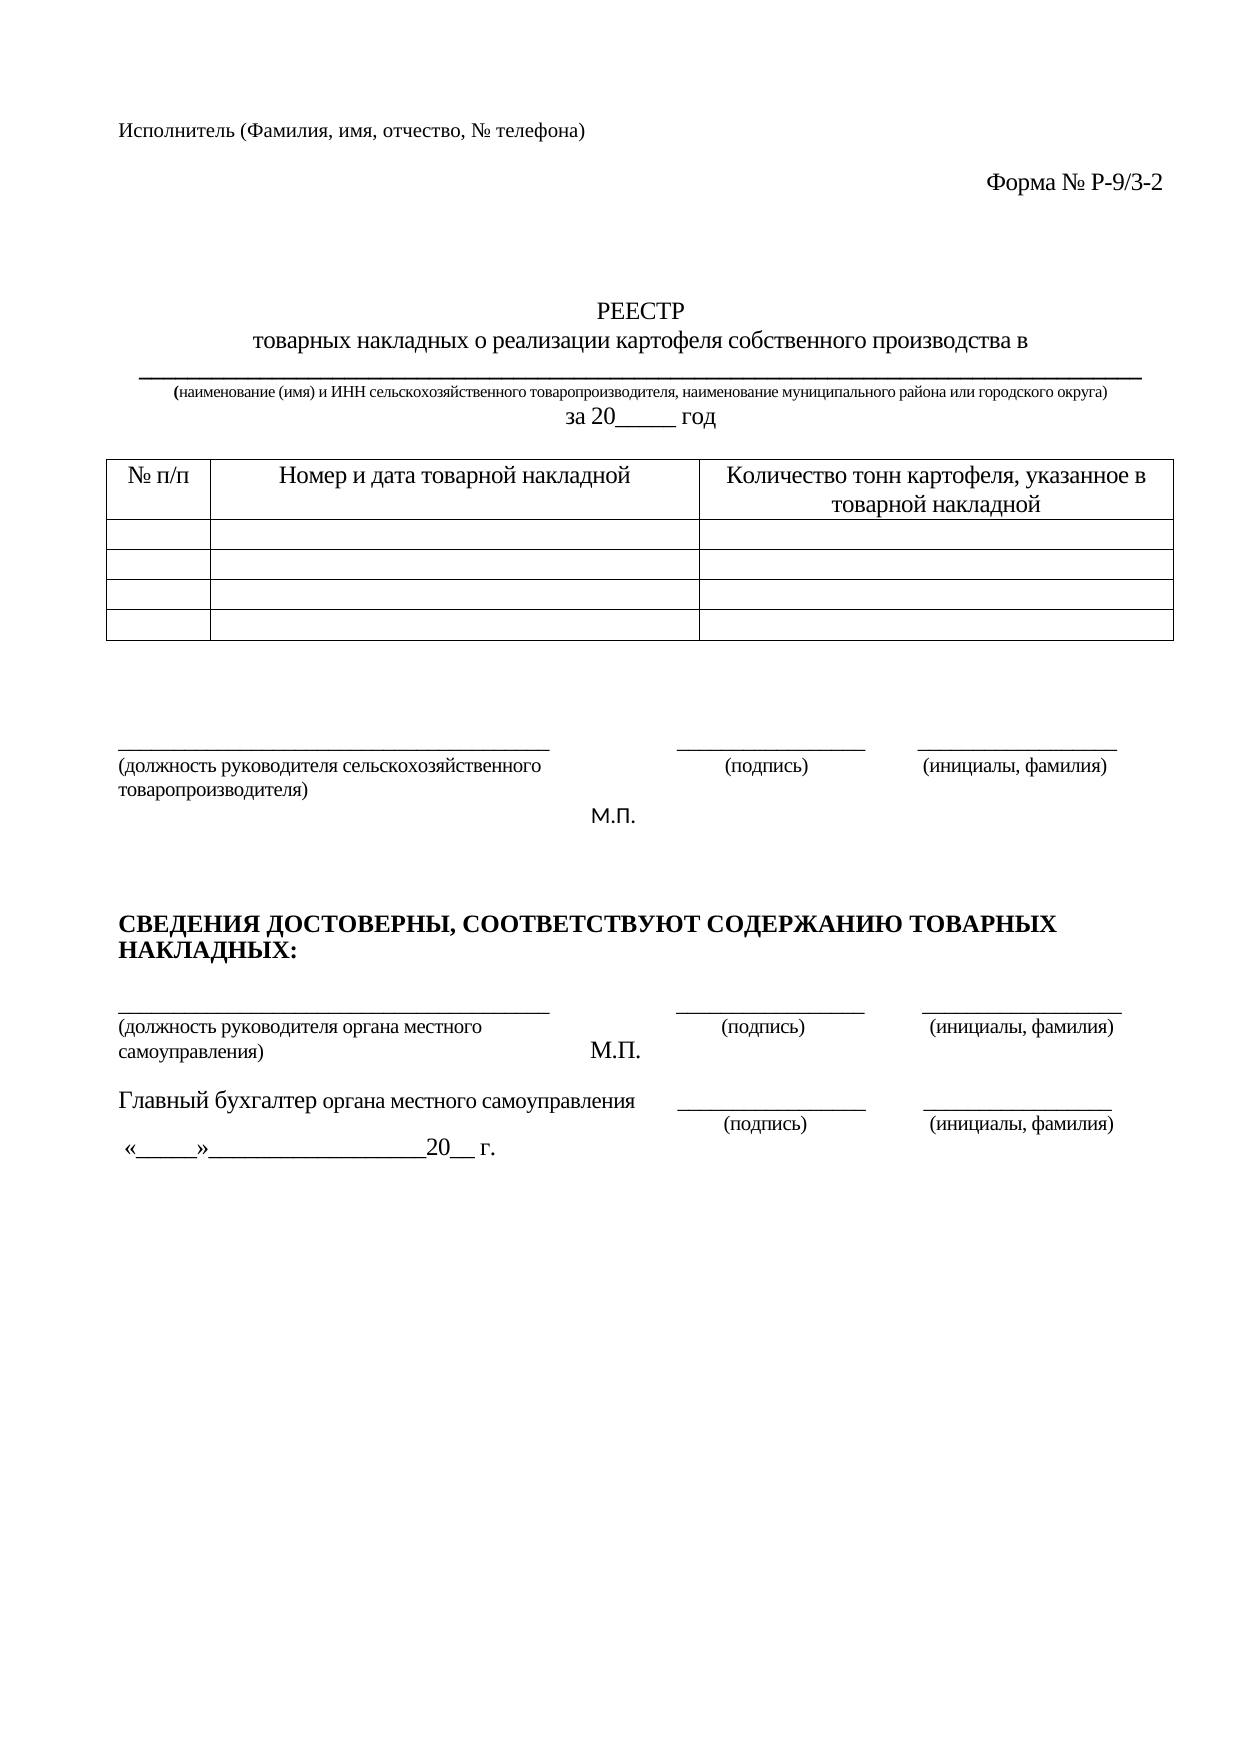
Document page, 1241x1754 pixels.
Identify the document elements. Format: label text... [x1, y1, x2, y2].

table_cell [211, 610, 699, 639]
text за 20_____ год [118, 401, 1163, 430]
text (должность руководителя органа местного (подпись) (инициалы, фамилия) [118, 1016, 1163, 1037]
text Форма № Р-9/3-2 [118, 167, 1163, 195]
text Главный бухгалтер органа местного самоуправления _________________ _________________ [118, 1087, 1163, 1113]
text самоуправления) М.П. [118, 1037, 1163, 1063]
table_cell [107, 520, 210, 549]
text _______________________________________ _________________ __________________ [118, 992, 1163, 1016]
text (подпись) (инициалы, фамилия) [709, 1113, 1163, 1135]
table_cell [700, 580, 1173, 609]
text М.П. [591, 801, 1163, 829]
table_cell [700, 520, 1173, 549]
text СВЕДЕНИЯ ДОСТОВЕРНЫ, СООТВЕТСТВУЮТ СОДЕРЖАНИЮ ТОВАРНЫХ НАКЛАДНЫХ: [118, 912, 1163, 963]
table_cell [107, 580, 210, 609]
text «_____»__________________20__ г. [118, 1135, 1163, 1161]
table_cell [700, 610, 1173, 639]
text (должность руководителя сельскохозяйственного (подпись) (инициалы, фамилия) [118, 753, 1163, 777]
text Исполнитель (Фамилия, имя, отчество, № телефона) [118, 118, 1163, 142]
text товаропроизводителя) [118, 777, 1163, 801]
text товарных накладных о реализации картофеля собственного производства в [118, 325, 1163, 353]
table_cell [107, 550, 210, 579]
text РЕЕСТР [118, 296, 1163, 325]
table_header № п/п [107, 460, 210, 519]
table_header Количество тонн картофеля, указанное в товарной накладной [700, 460, 1173, 519]
table_cell [211, 550, 699, 579]
text _______________________________________ _________________ __________________ [118, 727, 1163, 753]
table_cell [211, 580, 699, 609]
table_cell [107, 610, 210, 639]
text ___________________________________________________________________________________ [118, 353, 1163, 382]
text (наименование (имя) и ИНН сельскохозяйственного товаропроизводителя, наименование муниципального района или городского округа) [118, 382, 1163, 401]
table_cell [211, 520, 699, 549]
table_cell [700, 550, 1173, 579]
table_header Номер и дата товарной накладной [211, 460, 699, 519]
